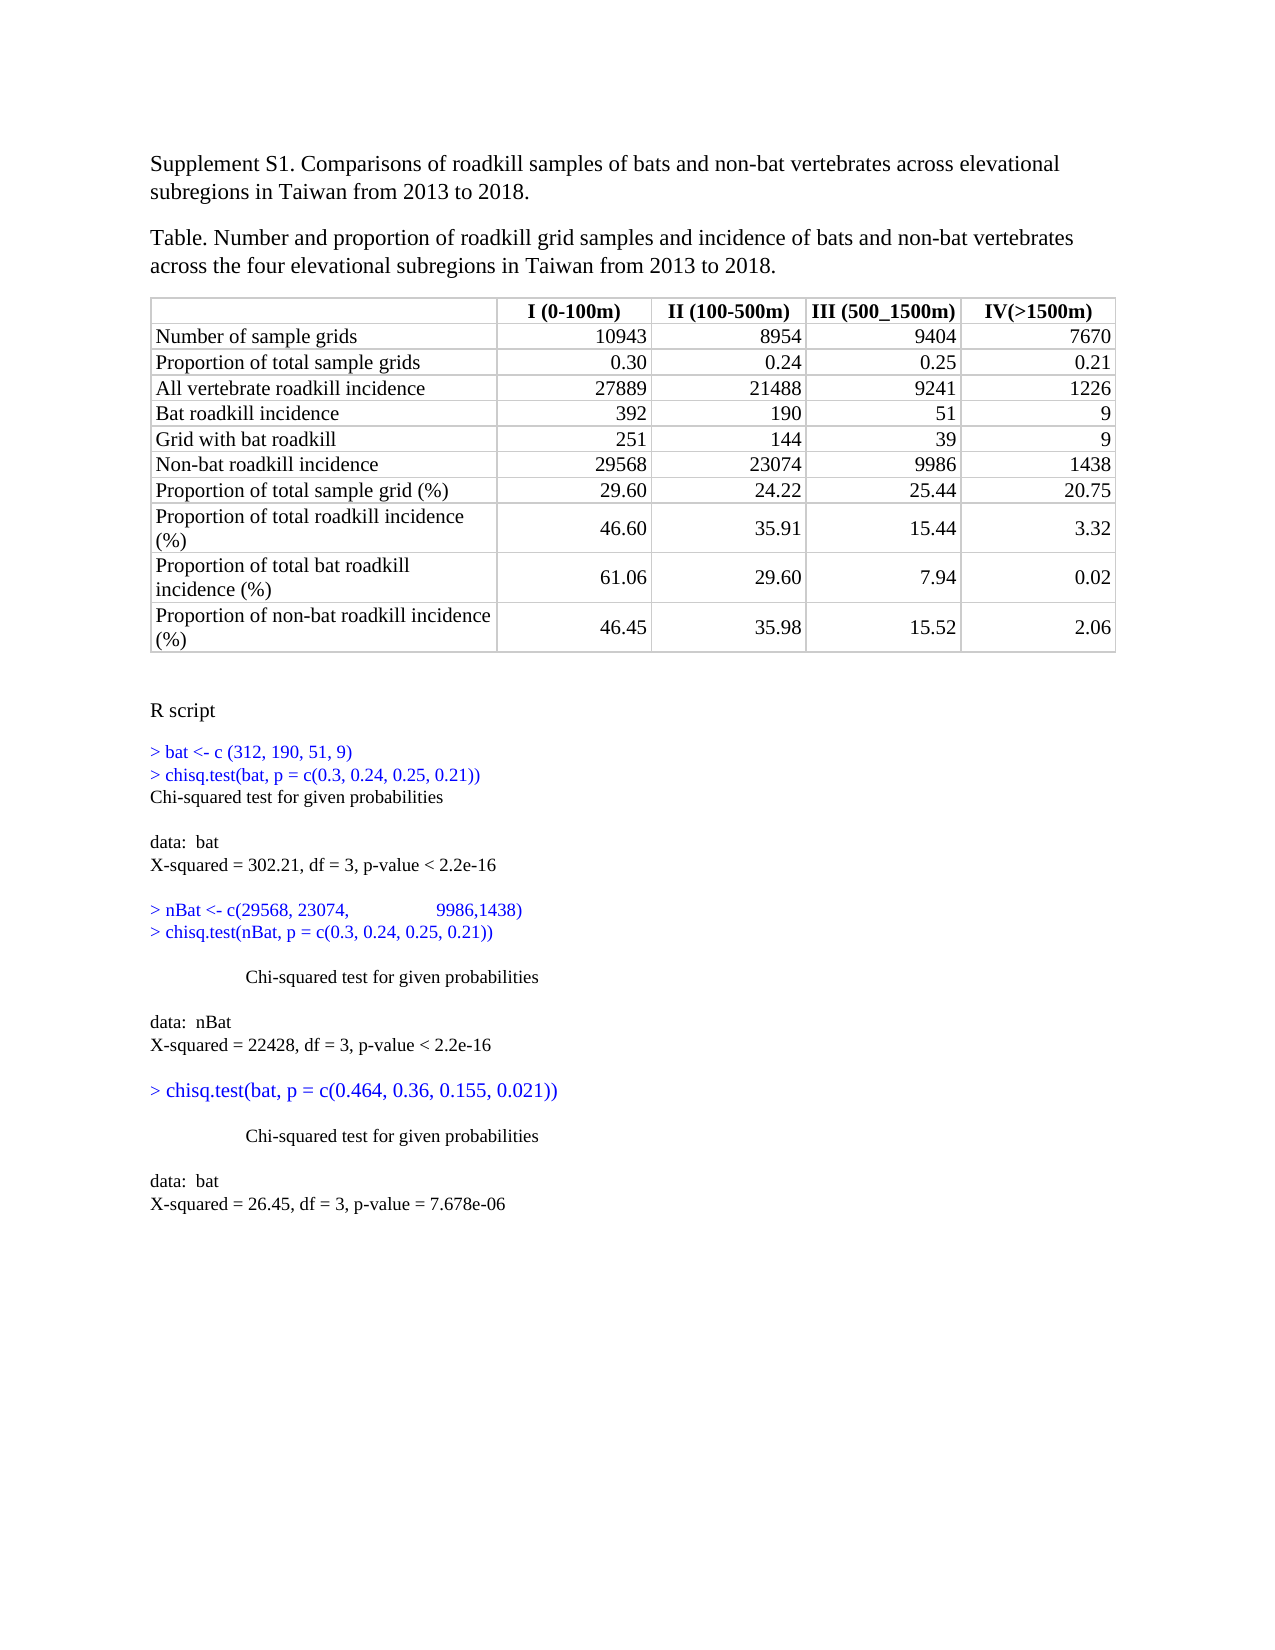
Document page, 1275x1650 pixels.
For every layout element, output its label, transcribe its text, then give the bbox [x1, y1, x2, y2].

text > chisq.test(bat, p = c(0.464, 0.36, 0.155, 0.021)) [150, 1078, 1125, 1102]
table_cell Proportion of total bat roadkill incidence (%) [152, 553, 496, 601]
table_cell 9241 [807, 376, 960, 399]
table_cell 20.75 [962, 478, 1115, 502]
table_header III (500_1500m) [807, 299, 960, 323]
table_cell 10943 [498, 324, 651, 348]
table_cell 46.45 [498, 603, 651, 651]
table_cell 23074 [652, 452, 805, 476]
table_cell 7.94 [807, 553, 960, 601]
table_cell 0.21 [962, 350, 1115, 374]
table_cell Grid with bat roadkill [152, 427, 496, 451]
text Chi-squared test for given probabilities [150, 965, 1125, 988]
table_cell Number of sample grids [152, 324, 496, 348]
text > nBat <- c(29568, 23074, 9986,1438) [150, 898, 1125, 920]
text Chi-squared test for given probabilities [150, 1124, 1125, 1147]
table_header IV(>1500m) [962, 299, 1115, 323]
table_cell 15.52 [807, 603, 960, 651]
text data: nBat [150, 1010, 1125, 1033]
table_cell 3.32 [962, 504, 1115, 552]
table_cell Non-bat roadkill incidence [152, 452, 496, 476]
table_cell Proportion of total roadkill incidence (%) [152, 504, 496, 552]
table_header I (0-100m) [498, 299, 651, 323]
table_cell 0.02 [962, 553, 1115, 601]
text X-squared = 22428, df = 3, p-value < 2.2e-16 [150, 1033, 1125, 1055]
table_cell 2.06 [962, 603, 1115, 651]
table_header II (100-500m) [652, 299, 805, 323]
table_cell 9404 [807, 324, 960, 348]
table_cell 9 [962, 427, 1115, 451]
table_cell 25.44 [807, 478, 960, 502]
table_cell 144 [652, 427, 805, 451]
text > bat <- c (312, 190, 51, 9) [150, 740, 1125, 763]
table_cell 8954 [652, 324, 805, 348]
table_cell All vertebrate roadkill incidence [152, 376, 496, 399]
table_cell 51 [807, 401, 960, 425]
text R script [150, 698, 1125, 722]
table_cell 190 [652, 401, 805, 425]
table_cell 29568 [498, 452, 651, 476]
table_cell 0.24 [652, 350, 805, 374]
table_cell 392 [498, 401, 651, 425]
table_cell 21488 [652, 376, 805, 399]
table_cell Proportion of total sample grids [152, 350, 496, 374]
table_cell 9 [962, 401, 1115, 425]
table_cell 24.22 [652, 478, 805, 502]
text X-squared = 26.45, df = 3, p-value = 7.678e-06 [150, 1192, 1125, 1214]
table_cell 0.30 [498, 350, 651, 374]
table_cell Bat roadkill incidence [152, 401, 496, 425]
table_cell 39 [807, 427, 960, 451]
table_cell 29.60 [498, 478, 651, 502]
table_cell 7670 [962, 324, 1115, 348]
text data: bat [150, 830, 1125, 853]
text Supplement S1. Comparisons of roadkill samples of bats and non-bat vertebrates across elevational subregions in Taiwan from 2013 to 2018. [150, 150, 1125, 205]
table_cell 0.25 [807, 350, 960, 374]
text X-squared = 302.21, df = 3, p-value < 2.2e-16 [150, 853, 1125, 875]
table_cell 9986 [807, 452, 960, 476]
table_cell 251 [498, 427, 651, 451]
text data: bat [150, 1169, 1125, 1192]
text Chi-squared test for given probabilities [150, 785, 1125, 808]
table_cell 61.06 [498, 553, 651, 601]
table_cell 1226 [962, 376, 1115, 399]
text > chisq.test(nBat, p = c(0.3, 0.24, 0.25, 0.21)) [150, 920, 1125, 943]
table_cell 35.91 [652, 504, 805, 552]
table_cell 46.60 [498, 504, 651, 552]
text > chisq.test(bat, p = c(0.3, 0.24, 0.25, 0.21)) [150, 763, 1125, 785]
table_cell 35.98 [652, 603, 805, 651]
table_cell 15.44 [807, 504, 960, 552]
table_cell 1438 [962, 452, 1115, 476]
table_cell 27889 [498, 376, 651, 399]
table_cell 29.60 [652, 553, 805, 601]
table_cell Proportion of non-bat roadkill incidence (%) [152, 603, 496, 651]
text Table. Number and proportion of roadkill grid samples and incidence of bats and non-bat vertebrates across the four elevational subregions in Taiwan from 2013 to 2018. [150, 223, 1125, 278]
table_header [152, 299, 496, 323]
table_cell Proportion of total sample grid (%) [152, 478, 496, 502]
